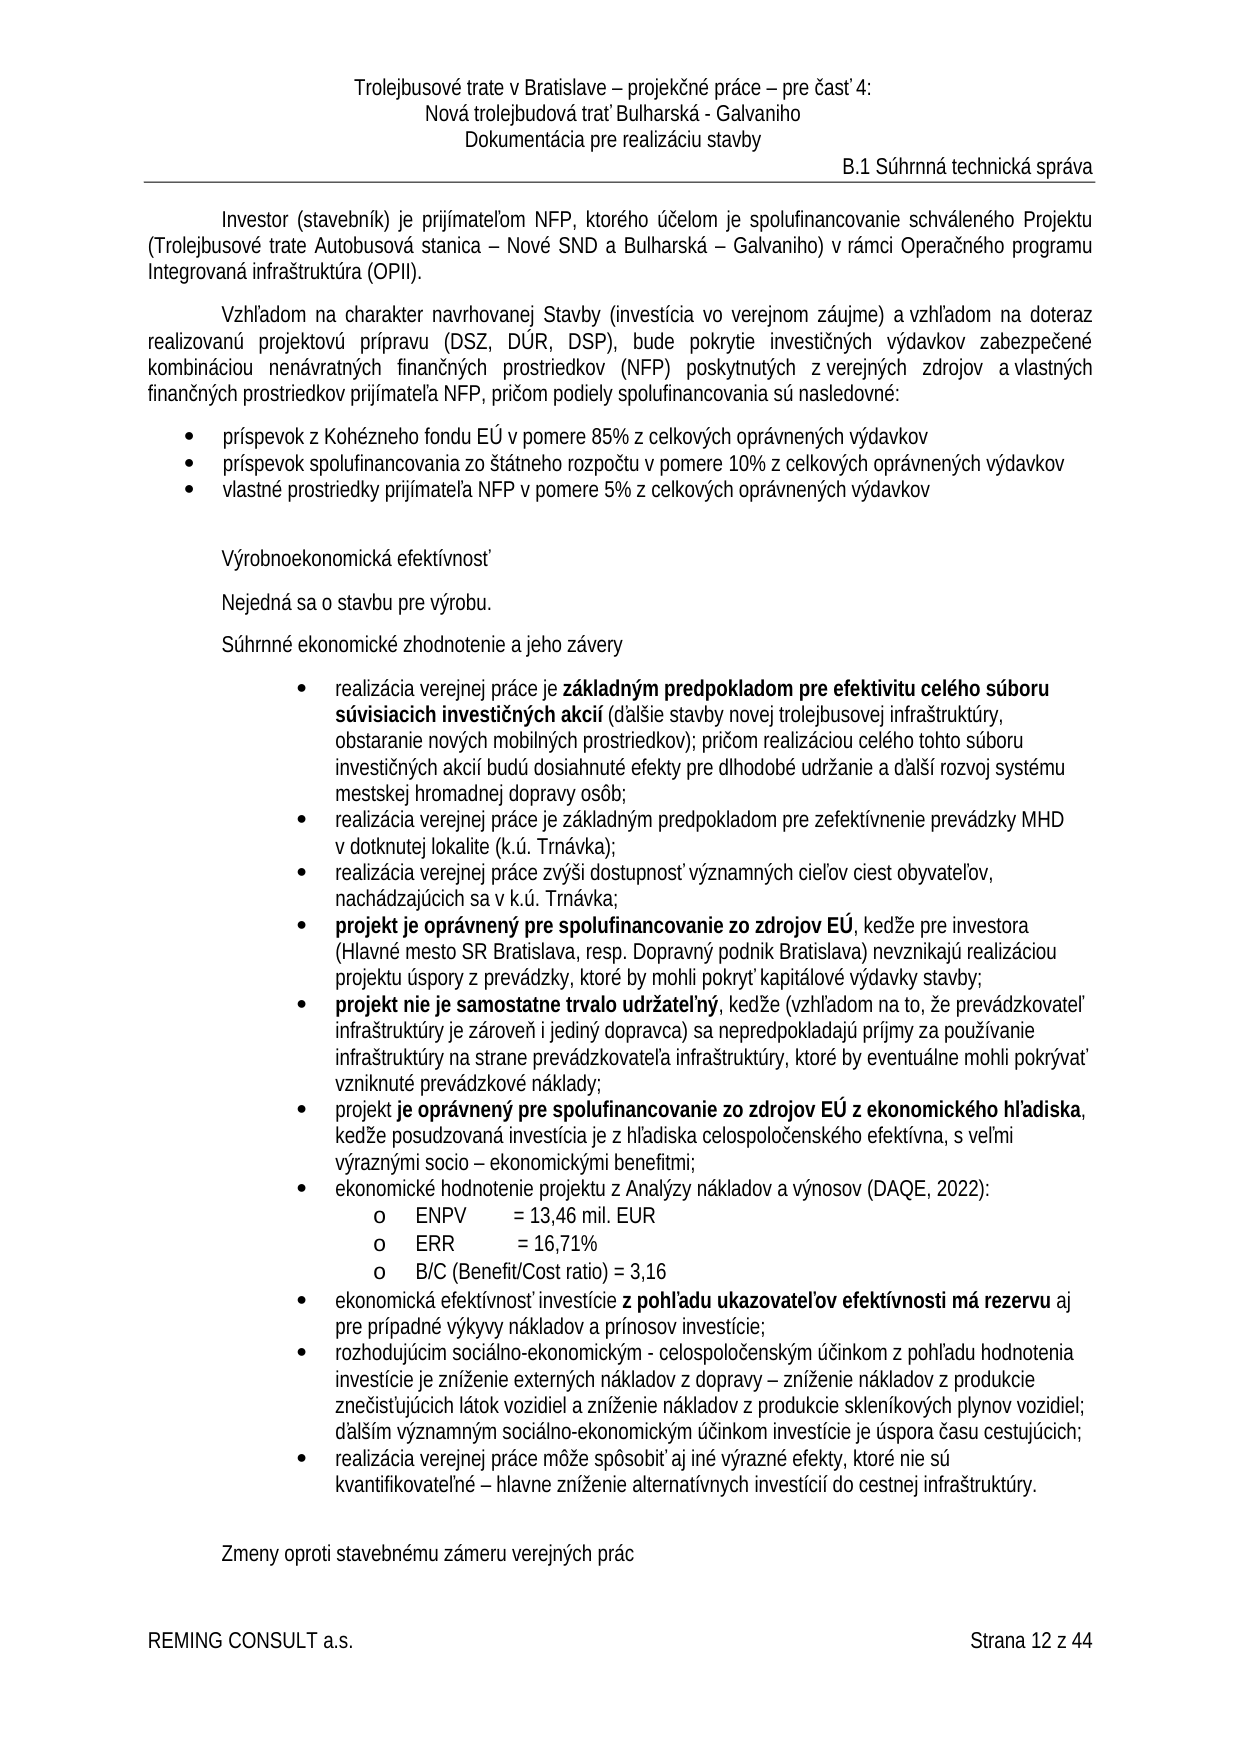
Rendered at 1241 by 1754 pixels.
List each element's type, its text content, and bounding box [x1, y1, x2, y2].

list rozhodujúcim sociálno-ekonomickým - celospoločenským účinkom z pohľadu hodnotenia investície je zníženie externých nákladov z dopravy – zníženie nákladov z produkcie znečisťujúcich látok vozidiel a zníženie nákladov z produkcie skleníkových plynov vozidiel; ďalším významným sociálno-ekonomickým účinkom investície je úspora času cestujúcich; [298, 1339, 1093, 1445]
list realizácia verejnej práce môže spôsobiť aj iné výrazné efekty, ktoré nie sú kvantifikovateľné – hlavne zníženie alternatívnych investícií do cestnej infraštruktúry. [298, 1445, 1093, 1497]
list ERR = 16,71% [373, 1230, 1093, 1258]
list projekt je oprávnený pre spolufinancovanie zo zdrojov EÚ, keďže pre investora (Hlavné mesto SR Bratislava, resp. Dopravný podnik Bratislava) nevznikajú realizáciou projektu úspory z prevádzky, ktoré by mohli pokryť kapitálové výdavky stavby; [298, 912, 1093, 991]
list projekt je oprávnený pre spolufinancovanie zo zdrojov EÚ z ekonomického hľadiska, keďže posudzovaná investícia je z hľadiska celospoločenského efektívna, s veľmi výraznými socio – ekonomickými benefitmi; [298, 1096, 1093, 1175]
list realizácia verejnej práce je základným predpokladom pre efektivitu celého súboru súvisiacich investičných akcií (ďalšie stavby novej trolejbusovej infraštruktúry, obstaranie nových mobilných prostriedkov); pričom realizáciou celého tohto súboru investičných akcií budú dosiahnuté efekty pre dlhodobé udržanie a ďalší rozvoj systému mestskej hromadnej dopravy osôb; [298, 674, 1093, 806]
list ekonomická efektívnosť investície z pohľadu ukazovateľov efektívnosti má rezervu aj pre prípadné výkyvy nákladov a prínosov investície; [298, 1287, 1093, 1339]
list príspevok spolufinancovania zo štátneho rozpočtu v pomere 10% z celkových oprávnených výdavkov [185, 450, 1093, 476]
list projekt nie je samostatne trvalo udržateľný, keďže (vzhľadom na to, že prevádzkovateľ infraštruktúry je zároveň i jediný dopravca) sa nepredpokladajú príjmy za používanie infraštruktúry na strane prevádzkovateľa infraštruktúry, ktoré by eventuálne mohli pokrývať vzniknuté prevádzkové náklady; [298, 991, 1093, 1096]
text Súhrnné ekonomické zhodnotenie a jeho závery [148, 631, 1093, 658]
list ENPV = 13,46 mil. EUR [373, 1202, 1093, 1230]
text Vzhľadom na charakter navrhovanej Stavby (investícia vo verejnom záujme) a vzhľadom na doteraz realizovanú projektovú prípravu (DSZ, DÚR, DSP), bude pokrytie investičných výdavkov zabezpečené kombináciou nenávratných finančných prostriedkov (NFP) poskytnutých z verejných zdrojov a vlastných finančných prostriedkov prijímateľa NFP, pričom podiely spolufinancovania sú nasledovné: [148, 301, 1093, 407]
text Výrobnoekonomická efektívnosť [148, 545, 1093, 572]
list vlastné prostriedky prijímateľa NFP v pomere 5% z celkových oprávnených výdavkov [185, 476, 1093, 502]
list realizácia verejnej práce je základným predpokladom pre zefektívnenie prevádzky MHD v dotknutej lokalite (k.ú. Trnávka); [298, 806, 1093, 859]
list príspevok z Kohézneho fondu EÚ v pomere 85% z celkových oprávnených výdavkov [185, 423, 1093, 450]
list B/C (Benefit/Cost ratio) = 3,16 [373, 1258, 1093, 1287]
list realizácia verejnej práce zvýši dostupnosť významných cieľov ciest obyvateľov, nachádzajúcich sa v k.ú. Trnávka; [298, 859, 1093, 912]
text Nejedná sa o stavbu pre výrobu. [148, 588, 1093, 615]
text Zmeny oproti stavebnému zámeru verejných prác [148, 1540, 1093, 1567]
text Investor (stavebník) je prijímateľom NFP, ktorého účelom je spolufinancovanie schváleného Projektu (Trolejbusové trate Autobusová stanica – Nové SND a Bulharská – Galvaniho) v rámci Operačného programu Integrovaná infraštruktúra (OPII). [148, 206, 1093, 284]
list ekonomické hodnotenie projektu z Analýzy nákladov a výnosov (DAQE, 2022): [298, 1175, 1093, 1202]
